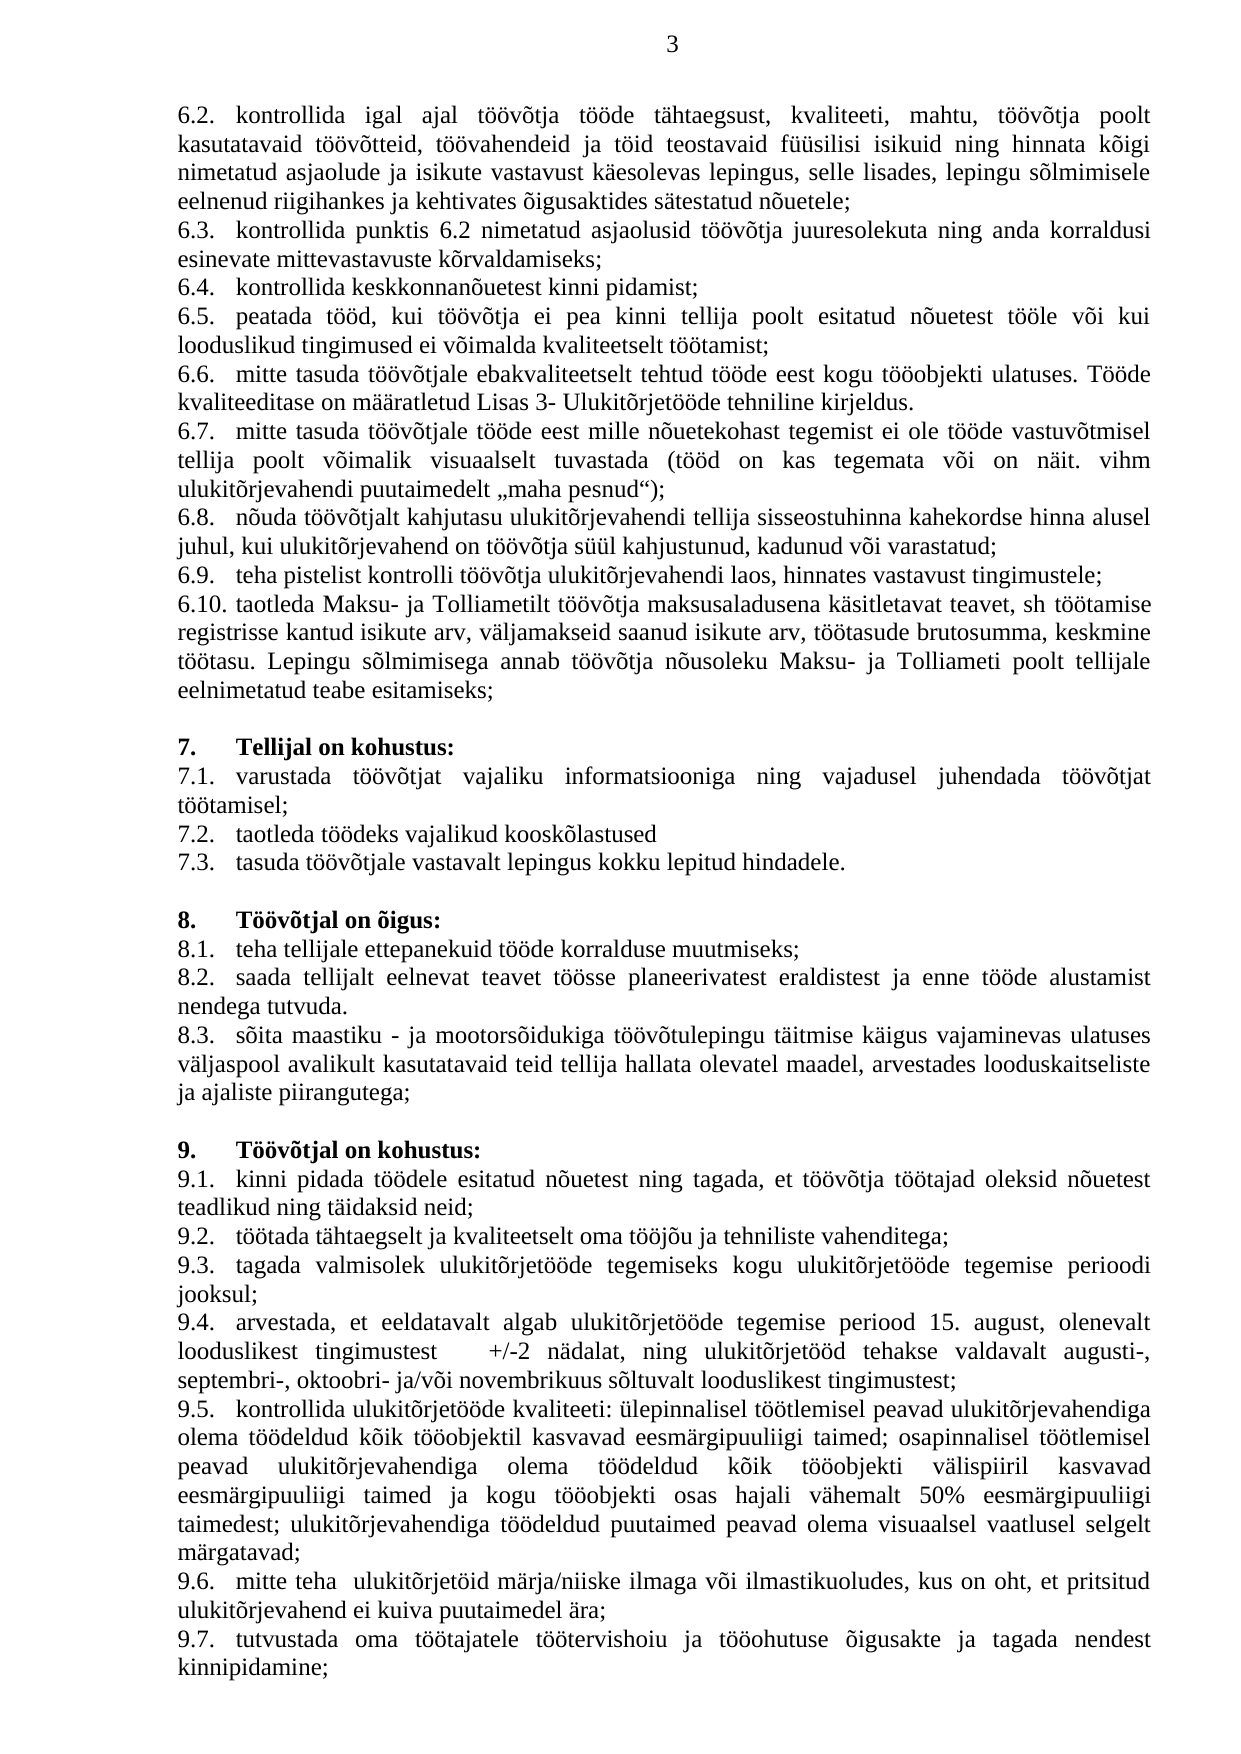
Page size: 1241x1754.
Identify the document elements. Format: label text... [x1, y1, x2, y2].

list nõuda töövõtjalt kahjutasu ulukitõrjevahendi tellija sisseostuhinna kahekordse hinna alusel juhul, kui ulukitõrjevahend on töövõtja süül kahjustunud, kadunud või varastatud; [177, 502, 1152, 560]
list peatada tööd, kui töövõtja ei pea kinni tellija poolt esitatud nõuetest tööle või kui looduslikud tingimused ei võimalda kvaliteetselt töötamist; [177, 301, 1152, 359]
list mitte tasuda töövõtjale ebakvaliteetselt tehtud tööde eest kogu tööobjekti ulatuses. Tööde kvaliteeditase on määratletud Lisas 3- Ulukitõrjetööde tehniline kirjeldus. [177, 359, 1152, 416]
list varustada töövõtjat vajaliku informatsiooniga ning vajadusel juhendada töövõtjat töötamisel; [177, 761, 1152, 819]
list kontrollida keskkonnanõuetest kinni pidamist; [177, 272, 1152, 301]
list arvestada, et eeldatavalt algab ulukitõrjetööde tegemise periood 15. august, olenevalt looduslikest tingimustest +/-2 nädalat, ning ulukitõrjetööd tehakse valdavalt augusti-, septembri-, oktoobri- ja/või novembrikuus sõltuvalt looduslikest tingimustest; [177, 1307, 1152, 1394]
list taotleda töödeks vajalikud kooskõlastused [177, 819, 1152, 847]
list tasuda töövõtjale vastavalt lepingus kokku lepitud hindadele. [177, 847, 1152, 876]
list taotleda Maksu- ja Tolliametilt töövõtja maksusaladusena käsitletavat teavet, sh töötamise registrisse kantud isikute arv, väljamakseid saanud isikute arv, töötasude brutosumma, keskmine töötasu. Lepingu sõlmimisega annab töövõtja nõusoleku Maksu- ja Tolliameti poolt tellijale eelnimetatud teabe esitamiseks; [177, 589, 1152, 704]
list töötada tähtaegselt ja kvaliteetselt oma tööjõu ja tehniliste vahenditega; [177, 1221, 1152, 1250]
list mitte teha ulukitõrjetöid märja/niiske ilmaga või ilmastikuoludes, kus on oht, et pritsitud ulukitõrjevahend ei kuiva puutaimedel ära; [177, 1566, 1152, 1624]
list kontrollida igal ajal töövõtja tööde tähtaegsust, kvaliteeti, mahtu, töövõtja poolt kasutatavaid töövõtteid, töövahendeid ja töid teostavaid füüsilisi isikuid ning hinnata kõigi nimetatud asjaolude ja isikute vastavust käesolevas lepingus, selle lisades, lepingu sõlmimisele eelnenud riigihankes ja kehtivates õigusaktides sätestatud nõuetele; [177, 100, 1152, 215]
list Töövõtjal on õigus: [177, 905, 1152, 934]
list kinni pidada töödele esitatud nõuetest ning tagada, et töövõtja töötajad oleksid nõuetest teadlikud ning täidaksid neid; [177, 1164, 1152, 1221]
list teha pistelist kontrolli töövõtja ulukitõrjevahendi laos, hinnates vastavust tingimustele; [177, 560, 1152, 589]
list tutvustada oma töötajatele töötervishoiu ja tööohutuse õigusakte ja tagada nendest kinnipidamine; [177, 1624, 1152, 1681]
list teha tellijale ettepanekuid tööde korralduse muutmiseks; [177, 934, 1152, 962]
list kontrollida ulukitõrjetööde kvaliteeti: ülepinnalisel töötlemisel peavad ulukitõrjevahendiga olema töödeldud kõik tööobjektil kasvavad eesmärgipuuliigi taimed; osapinnalisel töötlemisel peavad ulukitõrjevahendiga olema töödeldud kõik tööobjekti välispiiril kasvavad eesmärgipuuliigi taimed ja kogu tööobjekti osas hajali vähemalt 50% eesmärgipuuliigi taimedest; ulukitõrjevahendiga töödeldud puutaimed peavad olema visuaalsel vaatlusel selgelt märgatavad; [177, 1394, 1152, 1566]
list tagada valmisolek ulukitõrjetööde tegemiseks kogu ulukitõrjetööde tegemise perioodi jooksul; [177, 1250, 1152, 1307]
list saada tellijalt eelnevat teavet töösse planeerivatest eraldistest ja enne tööde alustamist nendega tutvuda. [177, 962, 1152, 1020]
list mitte tasuda töövõtjale tööde eest mille nõuetekohast tegemist ei ole tööde vastuvõtmisel tellija poolt võimalik visuaalselt tuvastada (tööd on kas tegemata või on näit. vihm ulukitõrjevahendi puutaimedelt „maha pesnud“); [177, 416, 1152, 502]
list Tellijal on kohustus: [177, 732, 1152, 761]
list kontrollida punktis 6.2 nimetatud asjaolusid töövõtja juuresolekuta ning anda korraldusi esinevate mittevastavuste kõrvaldamiseks; [177, 215, 1152, 272]
list Töövõtjal on kohustus: [177, 1135, 1152, 1164]
list sõita maastiku - ja mootorsõidukiga töövõtulepingu täitmise käigus vajaminevas ulatuses väljaspool avalikult kasutatavaid teid tellija hallata olevatel maadel, arvestades looduskaitseliste ja ajaliste piirangutega; [177, 1020, 1152, 1106]
